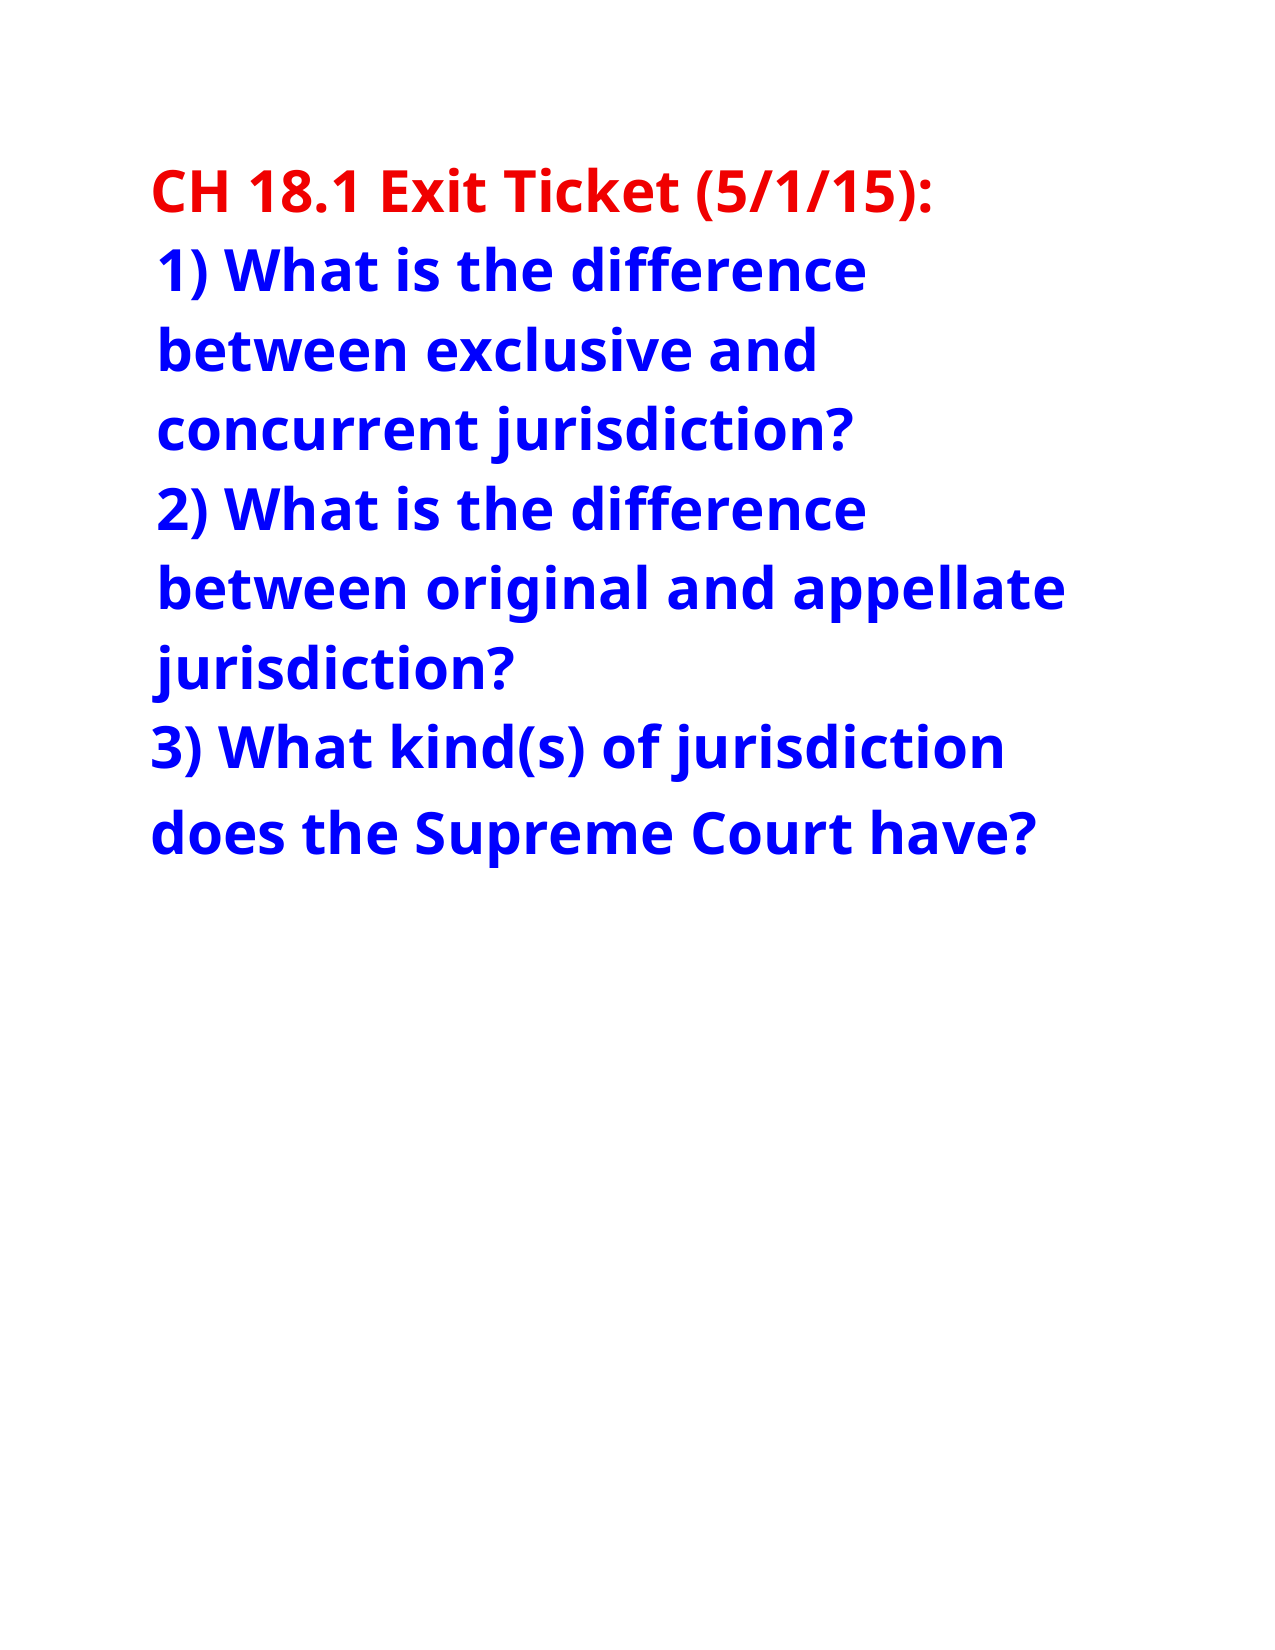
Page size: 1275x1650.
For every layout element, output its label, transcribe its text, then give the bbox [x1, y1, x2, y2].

text 2) What is the difference between original and appellate jurisdiction? [156, 468, 1125, 706]
text 3) What kind(s) of jurisdiction does the Supreme Court have? [150, 706, 1125, 872]
text 1) What is the difference between exclusive and concurrent jurisdiction? [156, 229, 1125, 468]
text CH 18.1 Exit Ticket (5/1/15): [150, 150, 1125, 229]
